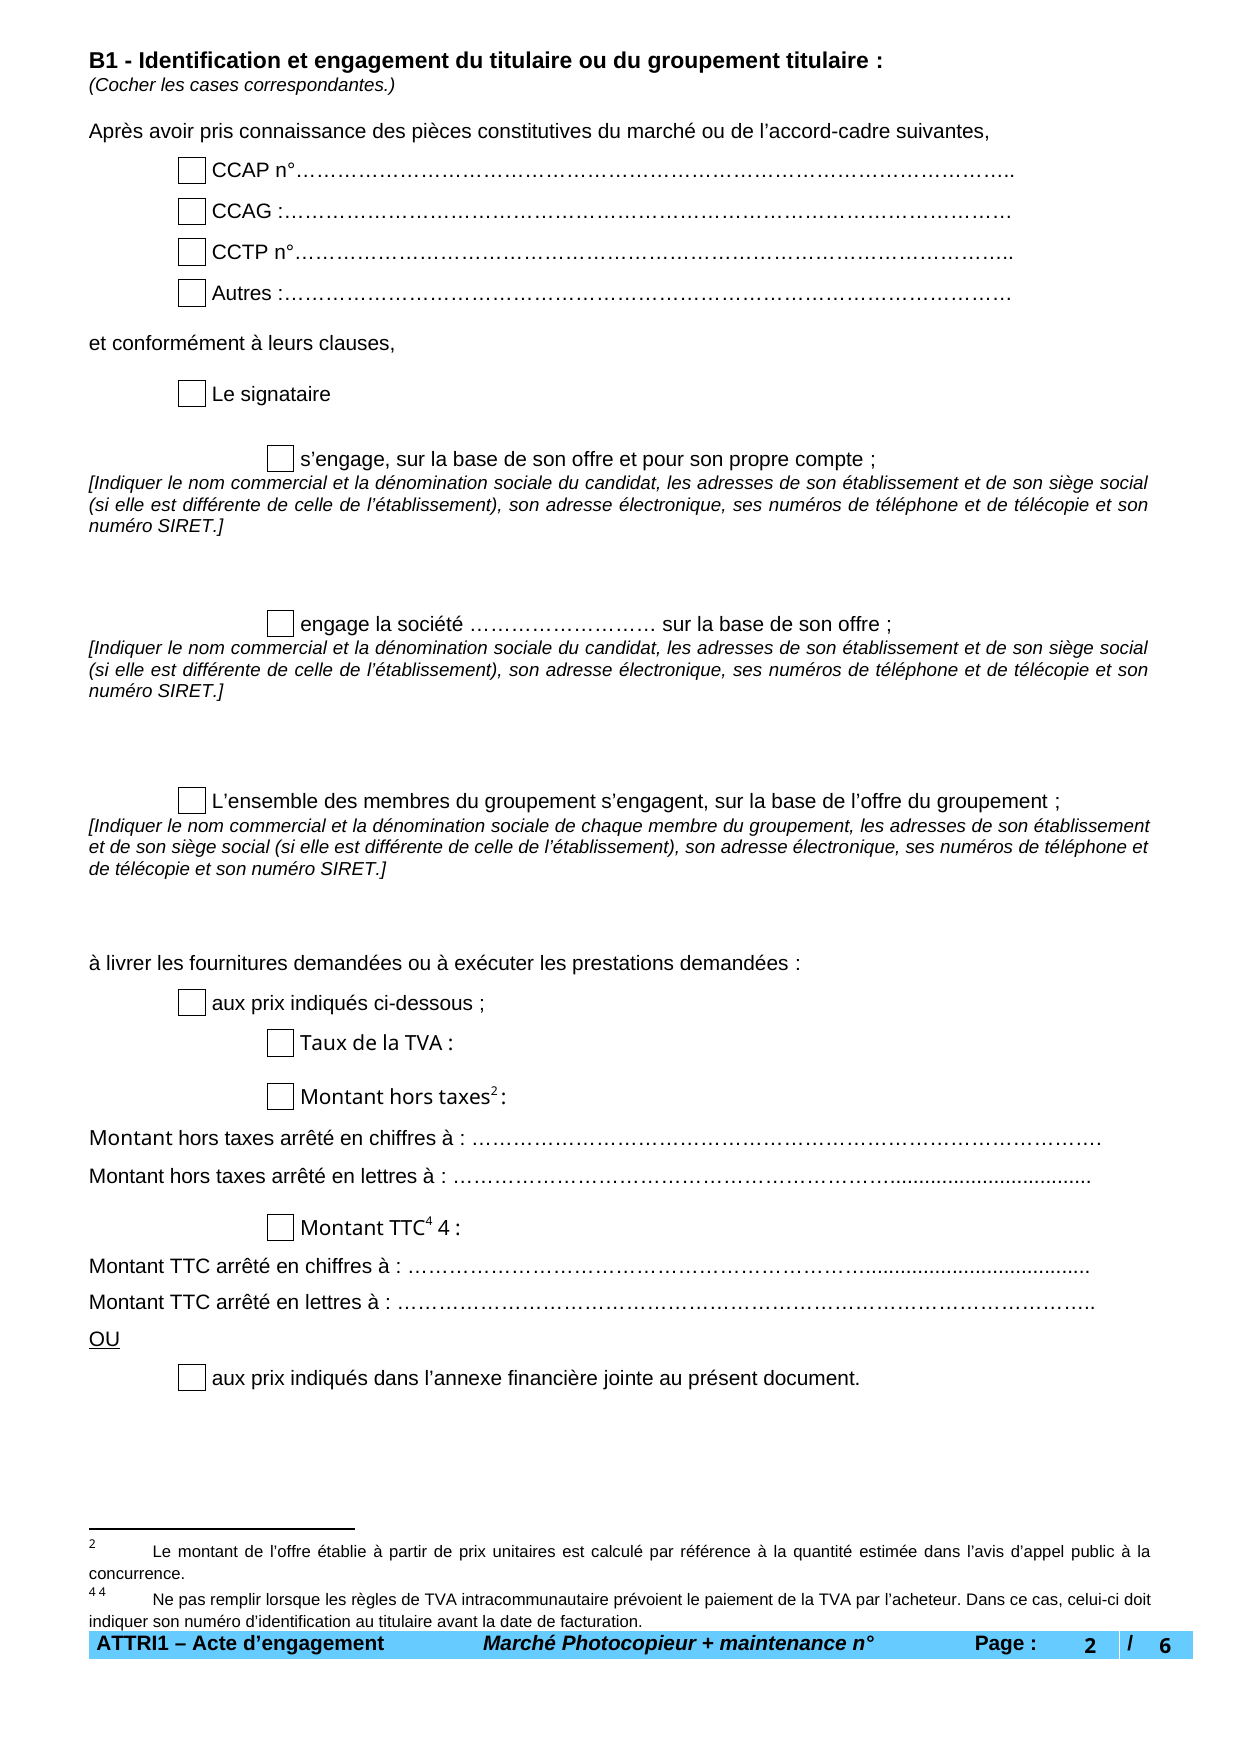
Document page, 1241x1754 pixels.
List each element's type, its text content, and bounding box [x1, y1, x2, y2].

text Autres :…………………………………………………………………………………………… [177, 278, 1152, 307]
text aux prix indiqués ci-dessous ; [89, 988, 1152, 1016]
text à livrer les fournitures demandées ou à exécuter les prestations demandées : [89, 951, 1152, 975]
text CCAG :…………………………………………………………………………………………… [177, 197, 1152, 225]
text CCAP n°………………………………………………………………………………………….. [177, 156, 1152, 184]
text L’ensemble des membres du groupement s’engagent, sur la base de l’offre du groupement ; [177, 786, 1152, 814]
text Montant hors taxes arrêté en lettres à : ………………………………………………………................................... [89, 1164, 1152, 1188]
text [Indiquer le nom commercial et la dénomination sociale de chaque membre du groupement, les adresses de son établissement et de son siège social (si elle est différente de celle de l’établissement), son adresse électronique, ses numéros de téléphone et de télécopie et son numéro SIRET.] [89, 814, 1152, 879]
text Taux de la TVA : [266, 1028, 1152, 1057]
subtitle B1 - Identification et engagement du titulaire ou du groupement titulaire : [89, 47, 1152, 74]
text Montant hors taxes arrêté en chiffres à : ………………………………………………………………………………. [89, 1123, 1152, 1151]
text s’engage, sur la base de son offre et pour son propre compte ; [266, 444, 1152, 472]
text OU [89, 1327, 1152, 1351]
text Montant TTC4 : [266, 1213, 1152, 1241]
text Après avoir pris connaissance des pièces constitutives du marché ou de l’accord-cadre suivantes, [89, 119, 1152, 143]
text [Indiquer le nom commercial et la dénomination sociale du candidat, les adresses de son établissement et de son siège social (si elle est différente de celle de l’établissement), son adresse électronique, ses numéros de téléphone et de télécopie et son numéro SIRET.] [89, 472, 1152, 537]
text CCTP n°………………………………………………………………………………………….. [177, 237, 1152, 266]
text (Cocher les cases correspondantes.) [89, 74, 1152, 95]
text aux prix indiqués dans l’annexe financière jointe au présent document. [162, 1363, 1152, 1392]
text et conformément à leurs clauses, [89, 331, 1152, 355]
text engage la société ……………………… sur la base de son offre ; [266, 609, 1152, 637]
text [Indiquer le nom commercial et la dénomination sociale du candidat, les adresses de son établissement et de son siège social (si elle est différente de celle de l’établissement), son adresse électronique, ses numéros de téléphone et de télécopie et son numéro SIRET.] [89, 637, 1152, 702]
text Le signataire [177, 379, 1152, 407]
text Montant TTC arrêté en chiffres à : …………………………………………………………....................................... [89, 1254, 1152, 1278]
text Montant hors taxes : [266, 1082, 1152, 1110]
text Montant TTC arrêté en lettres à : ……………………………………………………………………………………….. [89, 1290, 1152, 1314]
